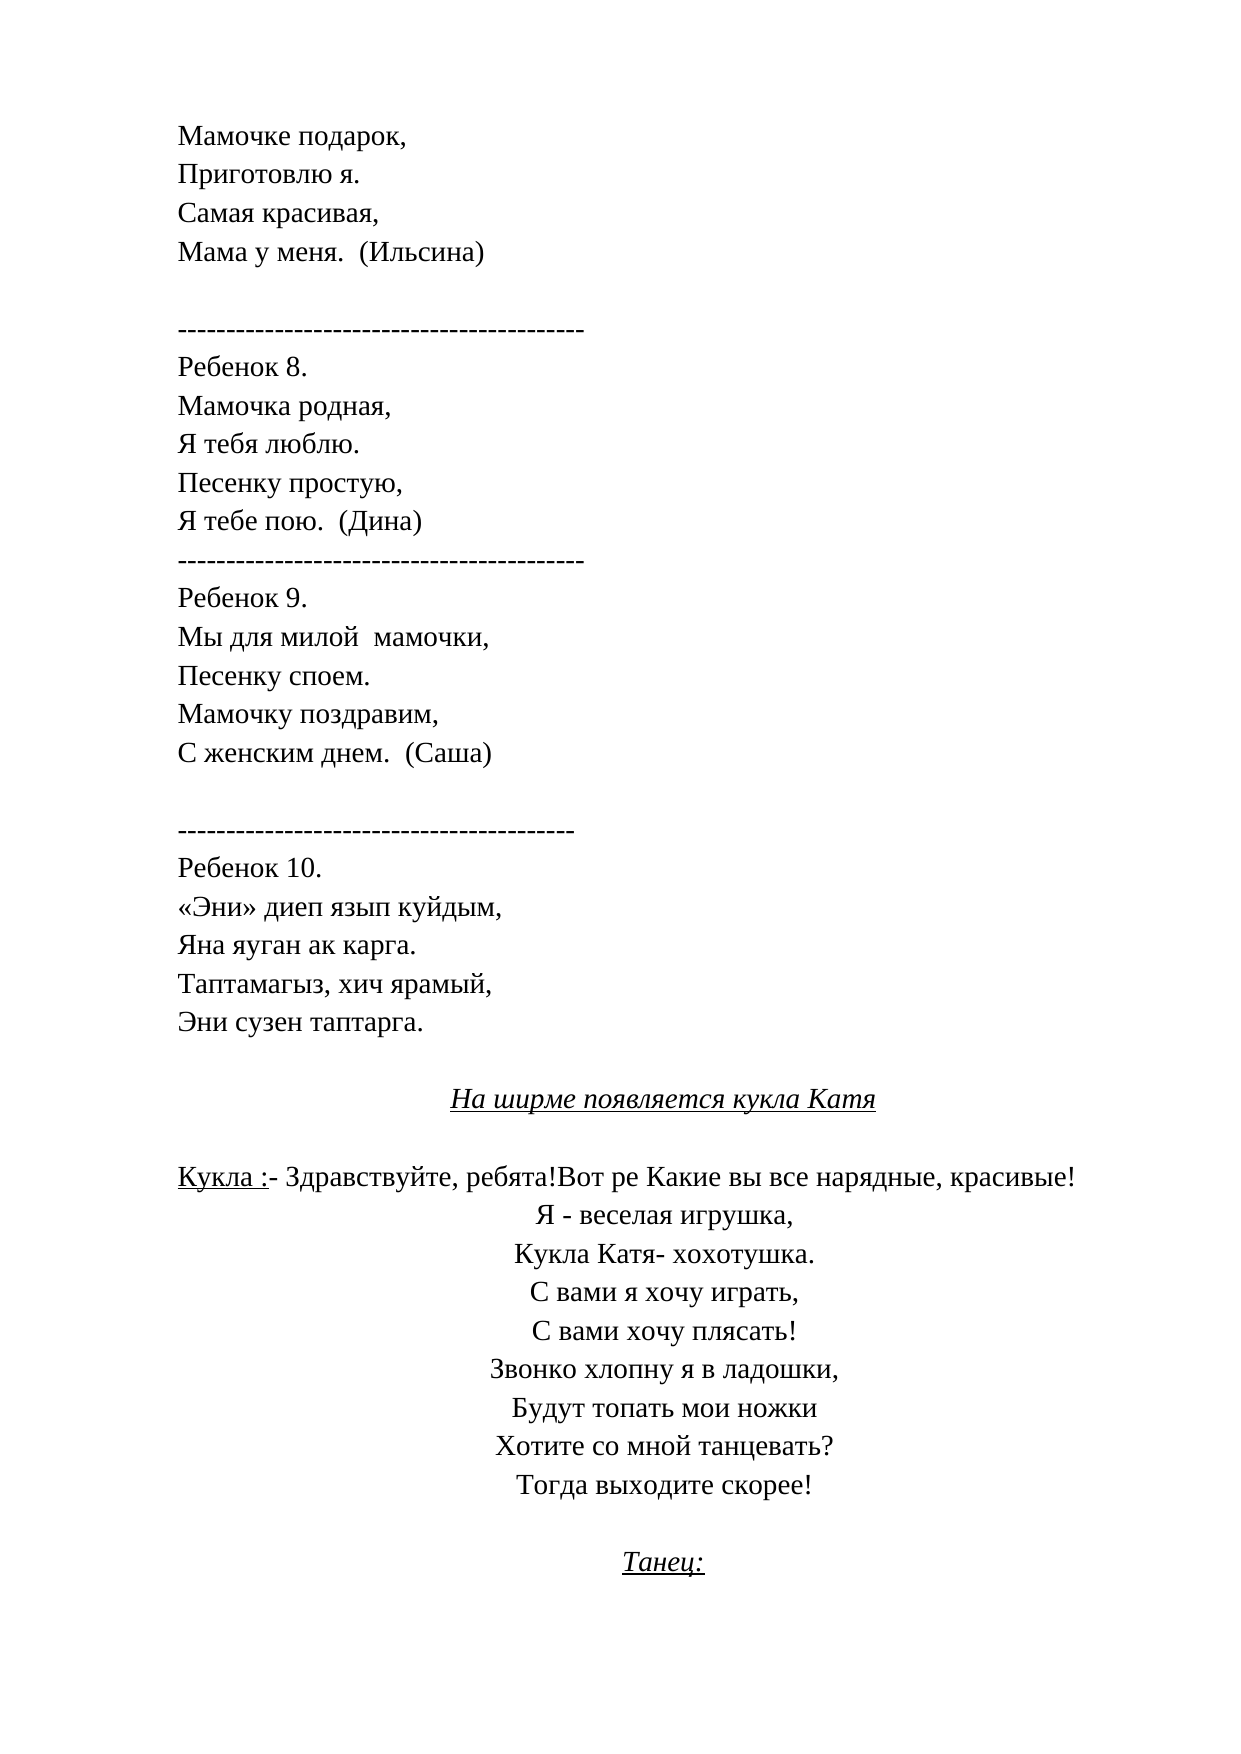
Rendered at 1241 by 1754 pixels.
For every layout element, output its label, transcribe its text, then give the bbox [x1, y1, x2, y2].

text Песенку споем. [177, 658, 1152, 691]
text ----------------------------------------- [177, 812, 1152, 845]
text Мы для милой мамочки, [177, 619, 1152, 653]
text Яна яуган ак карга. [177, 927, 1152, 961]
text Звонко хлопну я в ладошки, [177, 1351, 1152, 1385]
text Тогда выходите скорее! [177, 1467, 1152, 1501]
text Самая красивая, [177, 195, 1152, 229]
text Я тебя люблю. [177, 426, 1152, 460]
text ------------------------------------------ [177, 542, 1152, 576]
text Хотите со мной танцевать? [177, 1428, 1152, 1462]
text Ребенок 10. [177, 850, 1152, 884]
text Песенку простую, [177, 465, 1152, 498]
text Приготовлю я. [177, 157, 1152, 190]
text Ребенок 9. [177, 581, 1152, 614]
text На ширме появляется кукла Катя [177, 1082, 1152, 1115]
text Танец: [177, 1544, 1152, 1578]
text «Эни» диеп язып куйдым, [177, 889, 1152, 922]
text Я тебе пою. (Дина) [177, 503, 1152, 537]
text Кукла :- Здравствуйте, ребята!Вот ре Какие вы все нарядные, красивые! [177, 1159, 1152, 1192]
text С женским днем. (Саша) [177, 735, 1152, 768]
text Ребенок 8. [177, 349, 1152, 383]
text Я - веселая игрушка, [177, 1197, 1152, 1231]
text Эни сузен таптарга. [177, 1004, 1152, 1038]
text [177, 311, 1152, 344]
text Будут топать мои ножки [177, 1390, 1152, 1423]
text С вами я хочу играть, [177, 1274, 1152, 1308]
text Кукла Катя- хохотушка. [177, 1236, 1152, 1269]
text С вами хочу плясать! [177, 1313, 1152, 1346]
text Мамочку поздравим, [177, 696, 1152, 730]
text Таптамагыз, хич ярамый, [177, 966, 1152, 999]
text Мама у меня. (Ильсина) [177, 234, 1152, 267]
text Мамочке подарок, [177, 118, 1152, 152]
text Мамочка родная, [177, 388, 1152, 421]
